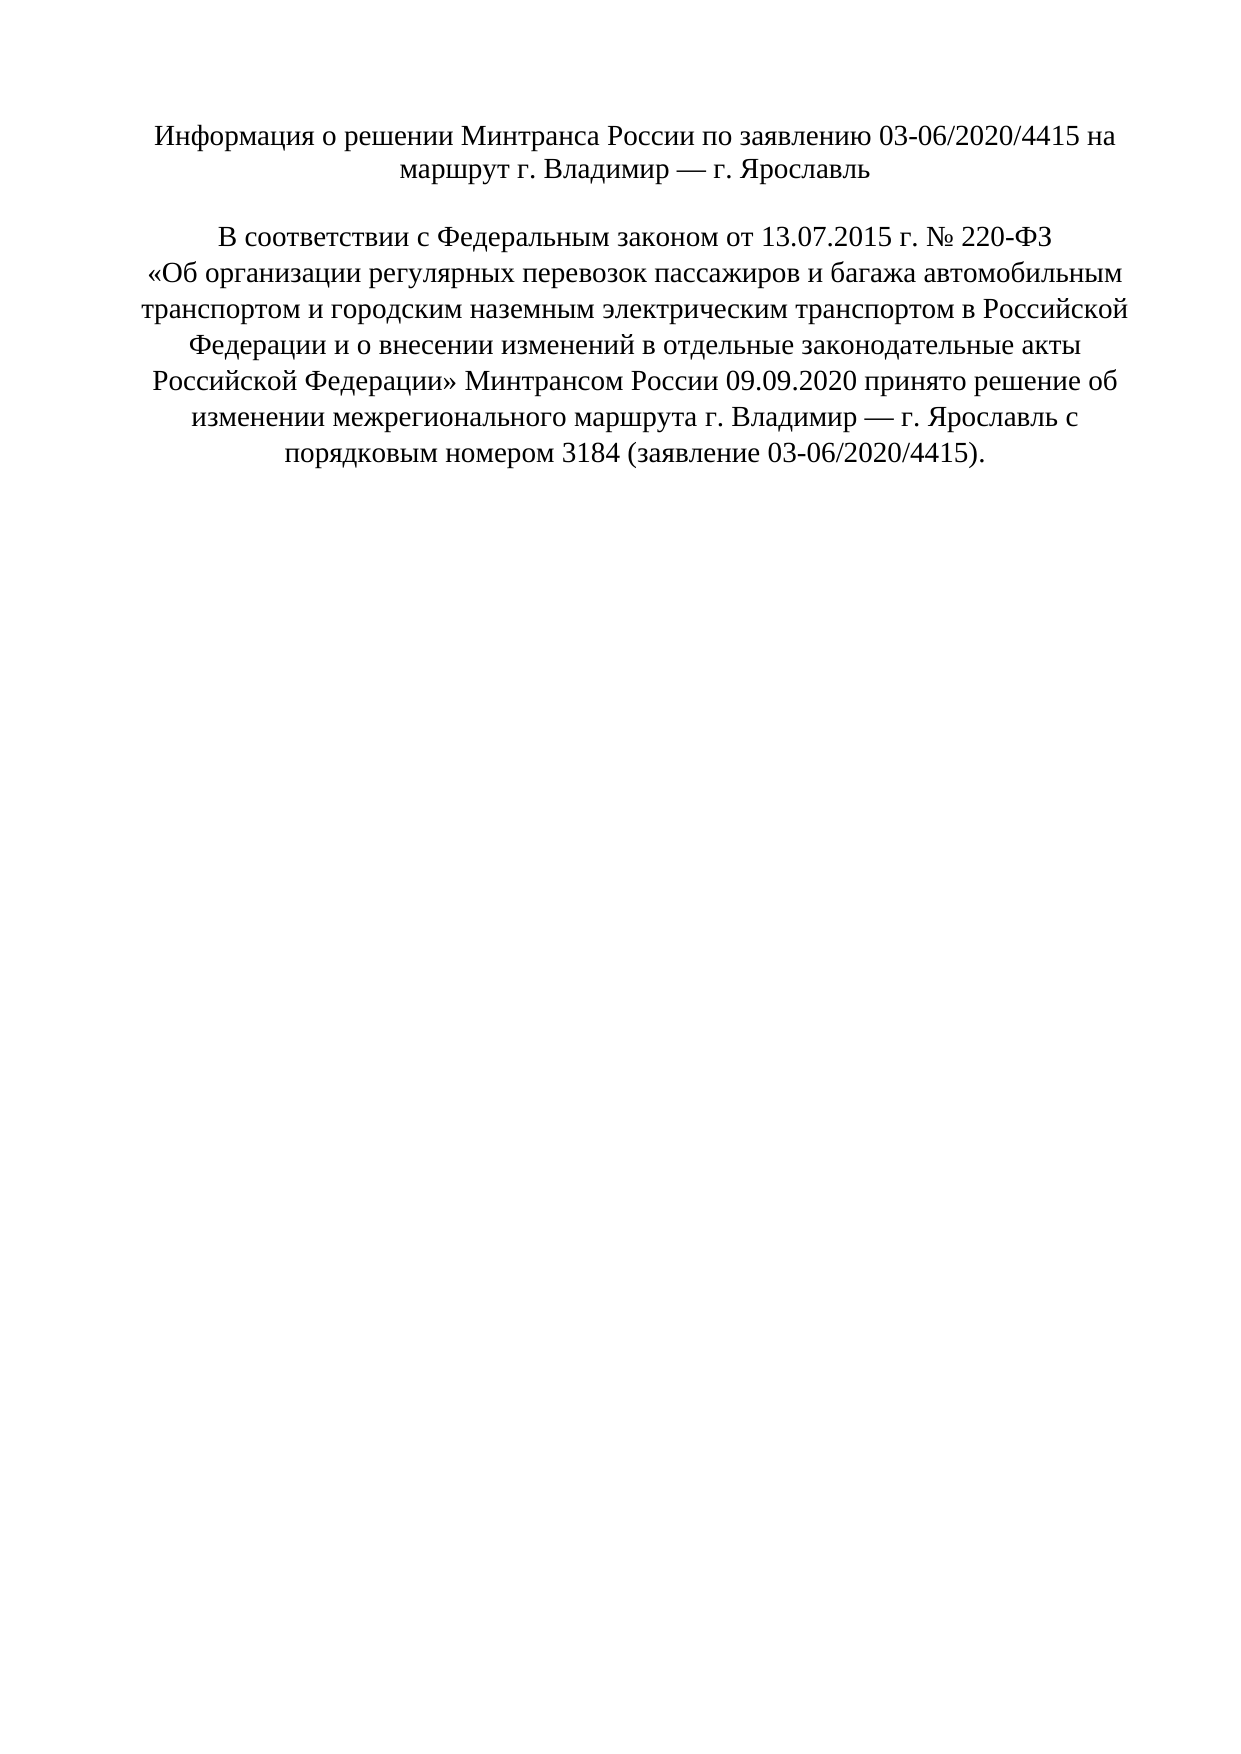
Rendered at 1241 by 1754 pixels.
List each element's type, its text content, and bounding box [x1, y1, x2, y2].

text Информация о решении Минтранса России по заявлению 03-06/2020/4415 на маршрут г. Владимир — г. Ярославль [118, 118, 1152, 185]
text В соответствии с Федеральным законом от 13.07.2015 г. № 220-ФЗ «Об организации регулярных перевозок пассажиров и багажа автомобильным транспортом и городским наземным электрическим транспортом в Российской Федерации и о внесении изменений в отдельные законодательные акты Российской Федерации» Минтрансом России 09.09.2020 принято решение об изменении межрегионального маршрута г. Владимир — г. Ярославль с порядковым номером 3184 (заявление 03-06/2020/4415). [118, 219, 1152, 469]
